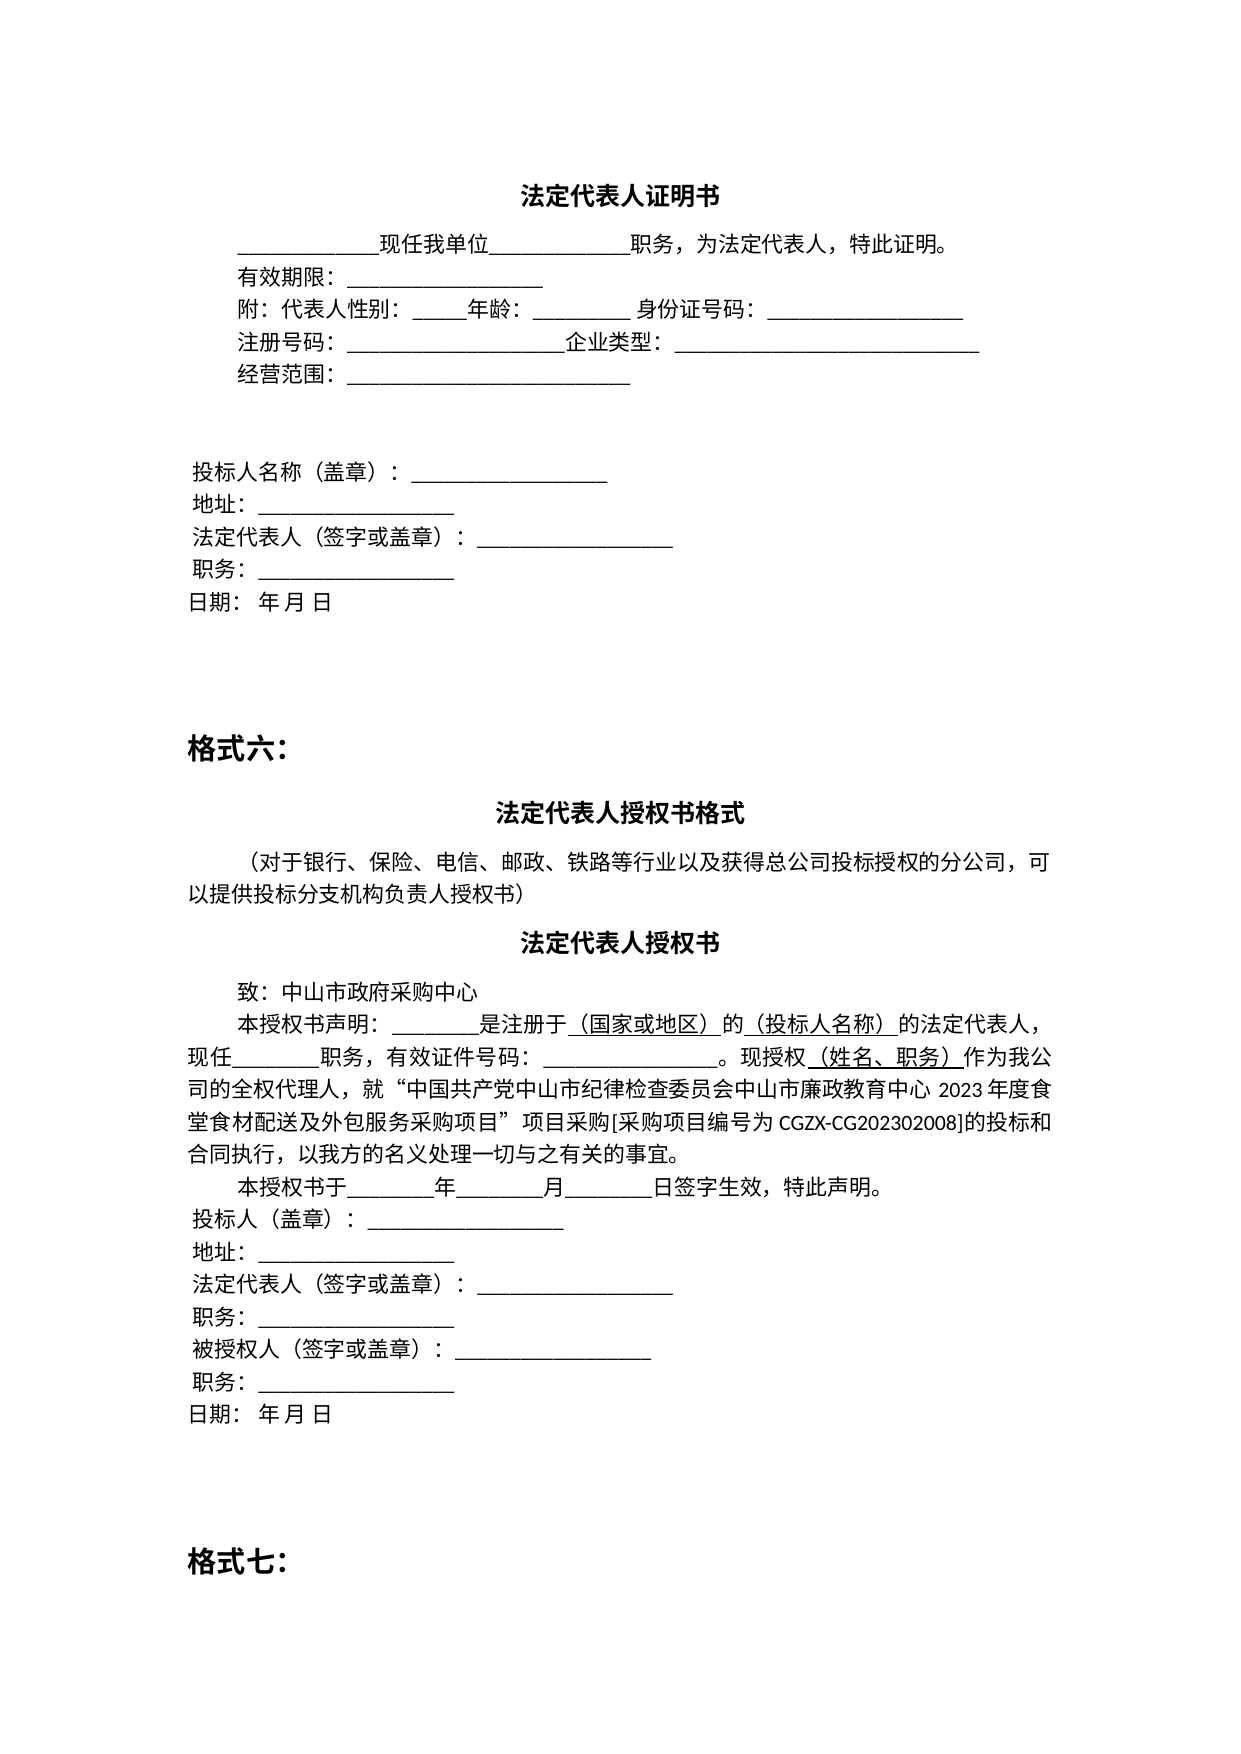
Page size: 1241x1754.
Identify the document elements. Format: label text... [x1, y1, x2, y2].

text 致：中山市政府采购中心 [187, 974, 1053, 1007]
text 法定代表人证明书 [187, 162, 1053, 227]
text 格式六： [187, 714, 1053, 779]
text 地址：__________________ [187, 487, 1053, 519]
text 地址：__________________ [187, 1234, 1053, 1267]
text 法定代表人（签字或盖章）：__________________ [187, 519, 1053, 552]
text 有效期限：__________________ [187, 259, 1053, 292]
text 本授权书声明：________是注册于（国家或地区）的（投标人名称）的法定代表人，现任________职务，有效证件号码：________________。现授权（姓名、职务）作为我公司的全权代理人，就“中国共产党中山市纪律检查委员会中山市廉政教育中心2023年度食堂食材配送及外包服务采购项目”项目采购[采购项目编号为CGZX-CG202302008]的投标和合同执行，以我方的名义处理一切与之有关的事宜。 [187, 1007, 1053, 1169]
text 职务：__________________ [187, 1299, 1053, 1332]
text 格式七： [187, 1527, 1053, 1592]
text 法定代表人授权书 [187, 909, 1053, 974]
text 日期： 年 月 日 [187, 1397, 1053, 1429]
text 法定代表人授权书格式 [187, 779, 1053, 844]
text 日期： 年 月 日 [187, 584, 1053, 617]
text 投标人（盖章）：__________________ [187, 1202, 1053, 1234]
text 职务：__________________ [187, 552, 1053, 584]
text 被授权人（签字或盖章）：__________________ [187, 1332, 1053, 1364]
text 附：代表人性别：_____年龄：_________ 身份证号码：__________________ [187, 292, 1053, 324]
text 经营范围：__________________________ [187, 357, 1053, 389]
text 注册号码：____________________企业类型：____________________________ [187, 324, 1053, 357]
text 投标人名称（盖章）：__________________ [187, 454, 1053, 487]
text 职务：__________________ [187, 1364, 1053, 1397]
text 法定代表人（签字或盖章）：__________________ [187, 1267, 1053, 1299]
text （对于银行、保险、电信、邮政、铁路等行业以及获得总公司投标授权的分公司，可以提供投标分支机构负责人授权书） [187, 844, 1053, 909]
text _____________现任我单位_____________职务，为法定代表人，特此证明。 [187, 227, 1053, 259]
text 本授权书于________年________月________日签字生效，特此声明。 [187, 1169, 1053, 1202]
